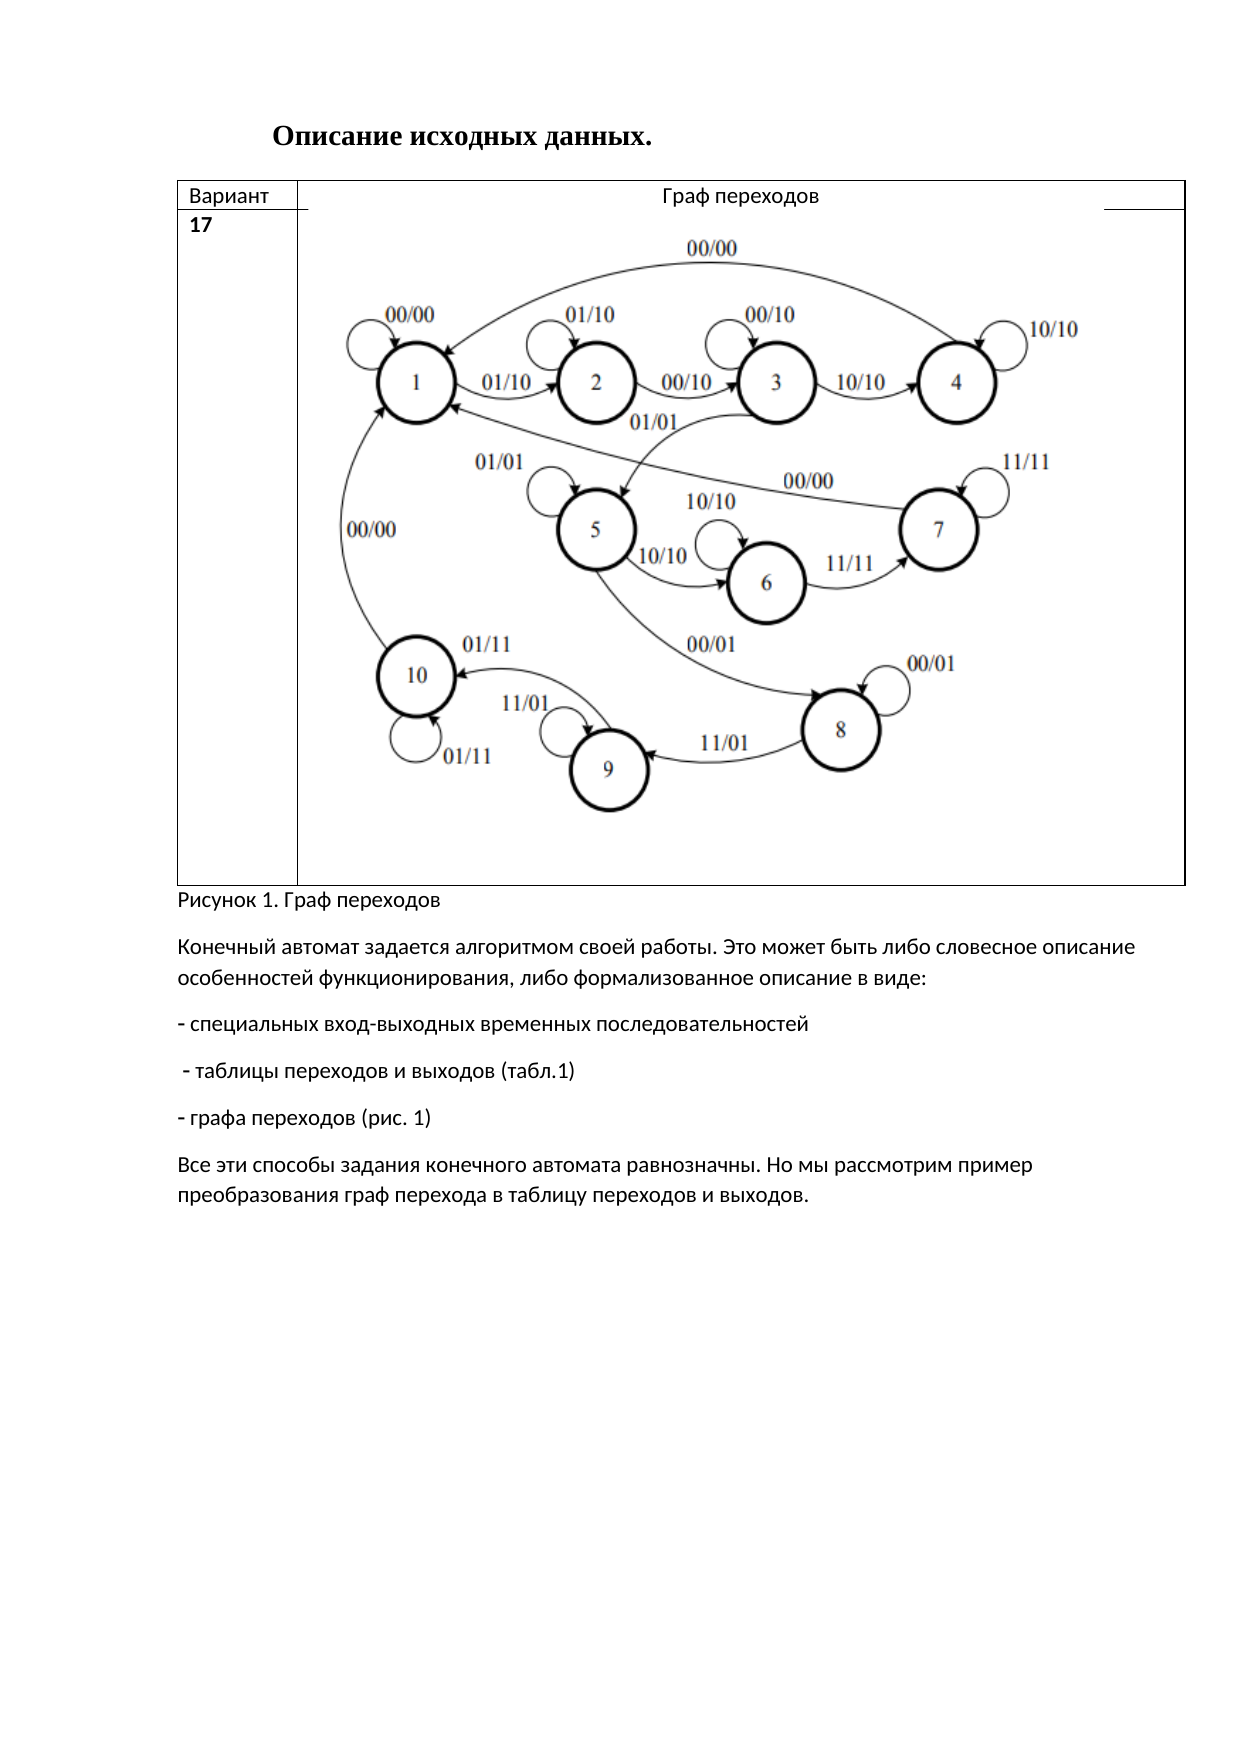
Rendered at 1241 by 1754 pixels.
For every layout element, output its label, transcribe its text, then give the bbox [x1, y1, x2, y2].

table_header Граф переходов [298, 181, 1184, 209]
text графа переходов (рис. 1) [177, 1103, 1152, 1131]
text специальных вход-выходных временных последовательностей [177, 1009, 1152, 1038]
table_cell 17 [178, 210, 297, 884]
text Все эти способы задания конечного автомата равнозначны. Но мы рассмотрим пример преобразования граф перехода в таблицу переходов и выходов. [177, 1150, 1152, 1208]
table_header Вариант [178, 181, 297, 209]
picture [308, 209, 1105, 839]
text Рисунок 1. Граф переходов [177, 886, 1152, 914]
text таблицы переходов и выходов (табл.1) [177, 1056, 1152, 1084]
subtitle Описание исходных данных. [272, 118, 1152, 152]
text Конечный автомат задается алгоритмом своей работы. Это может быть либо словесное описание особенностей функционирования, либо формализованное описание в виде: [177, 932, 1152, 991]
table_cell [298, 210, 1184, 884]
